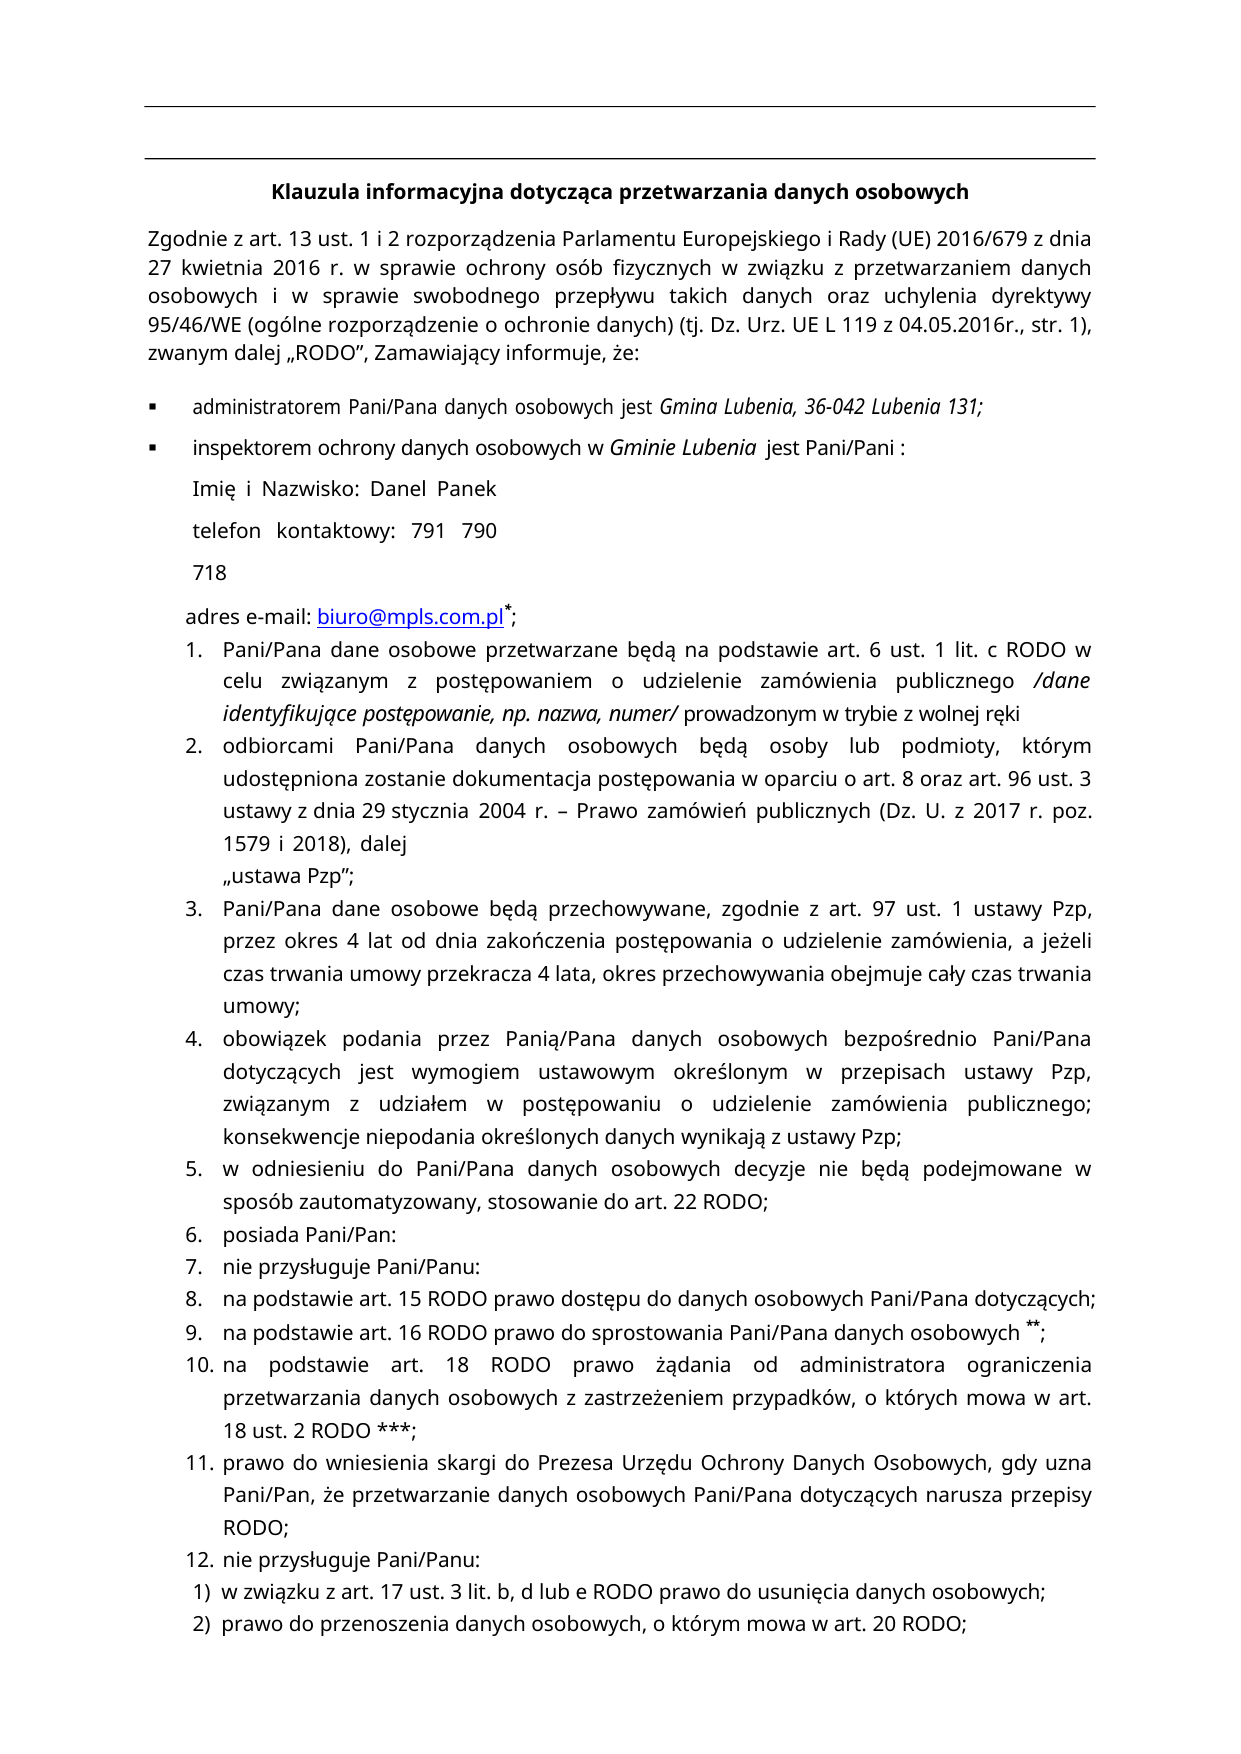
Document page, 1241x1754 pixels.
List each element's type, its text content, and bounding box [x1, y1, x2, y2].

list w odniesieniu do Pani/Pana danych osobowych decyzje nie będą podejmowane w sposób zautomatyzowany, stosowanie do art. 22 RODO; [185, 1154, 1093, 1216]
list Pani/Pana dane osobowe przetwarzane będą na podstawie art. 6 ust. 1 lit. c RODO w celu związanym z postępowaniem o udzielenie zamówienia publicznego /dane identyfikujące postępowanie, np. nazwa, numer/ prowadzonym w trybie z wolnej ręki [185, 635, 1093, 727]
list na podstawie art. 15 RODO prawo dostępu do danych osobowych Pani/Pana dotyczących; [185, 1284, 1152, 1312]
list obowiązek podania przez Panią/Pana danych osobowych bezpośrednio Pani/Pana dotyczących jest wymogiem ustawowym określonym w przepisach ustawy Pzp, związanym z udziałem w postępowaniu o udzielenie zamówienia publicznego; konsekwencje niepodania określonych danych wynikają z ustawy Pzp; [185, 1024, 1093, 1150]
subtitle Klauzula informacyjna dotycząca przetwarzania danych osobowych [118, 177, 1122, 206]
list nie przysługuje Pani/Panu: [185, 1545, 1152, 1573]
text Imię i Nazwisko: Danel Panek telefon kontaktowy: 791 790 718 [192, 474, 497, 586]
list inspektorem ochrony danych osobowych w Gminie Lubenia jest Pani/Pani : [148, 432, 1152, 462]
list prawo do przenoszenia danych osobowych, o którym mowa w art. 20 RODO; [192, 1609, 1152, 1638]
list Pani/Pana dane osobowe będą przechowywane, zgodnie z art. 97 ust. 1 ustawy Pzp, przez okres 4 lat od dnia zakończenia postępowania o udzielenie zamówienia, a jeżeli czas trwania umowy przekracza 4 lata, okres przechowywania obejmuje cały czas trwania umowy; [185, 894, 1093, 1020]
text Zgodnie z art. 13 ust. 1 i 2 rozporządzenia Parlamentu Europejskiego i Rady (UE) 2016/679 z dnia 27 kwietnia 2016 r. w sprawie ochrony osób fizycznych w związku z przetwarzaniem danych osobowych i w sprawie swobodnego przepływu takich danych oraz uchylenia dyrektywy 95/46/WE (ogólne rozporządzenie o ochronie danych) (tj. Dz. Urz. UE L 119 z 04.05.2016r., str. 1), zwanym dalej „RODO”, Zamawiający informuje, że: [148, 224, 1093, 367]
list administratorem Pani/Pana danych osobowych jest Gmina Lubenia, 36-042 Lubenia 131; [148, 391, 1152, 421]
list w związku z art. 17 ust. 3 lit. b, d lub e RODO prawo do usunięcia danych osobowych; [192, 1577, 1152, 1606]
list odbiorcami Pani/Pana danych osobowych będą osoby lub podmioty, którym udostępniona zostanie dokumentacja postępowania w oparciu o art. 8 oraz art. 96 ust. 3 ustawy z dnia 29 stycznia 2004 r. – Prawo zamówień publicznych (Dz. U. z 2017 r. poz. 1579 i 2018), dalej [185, 731, 1093, 857]
list prawo do wniesienia skargi do Prezesa Urzędu Ochrony Danych Osobowych, gdy uzna Pani/Pan, że przetwarzanie danych osobowych Pani/Pana dotyczących narusza przepisy RODO; [185, 1448, 1093, 1541]
list posiada Pani/Pan: [185, 1220, 1152, 1248]
text „ustawa Pzp”; [223, 861, 1152, 890]
list na podstawie art. 16 RODO prawo do sprostowania Pani/Pana danych osobowych **; [185, 1316, 1152, 1347]
list nie przysługuje Pani/Panu: [185, 1252, 1152, 1280]
text adres e-mail: biuro@mpls.com.pl*; [185, 600, 1152, 631]
list na podstawie art. 18 RODO prawo żądania od administratora ograniczenia przetwarzania danych osobowych z zastrzeżeniem przypadków, o których mowa w art. 18 ust. 2 RODO ***; [185, 1351, 1093, 1444]
